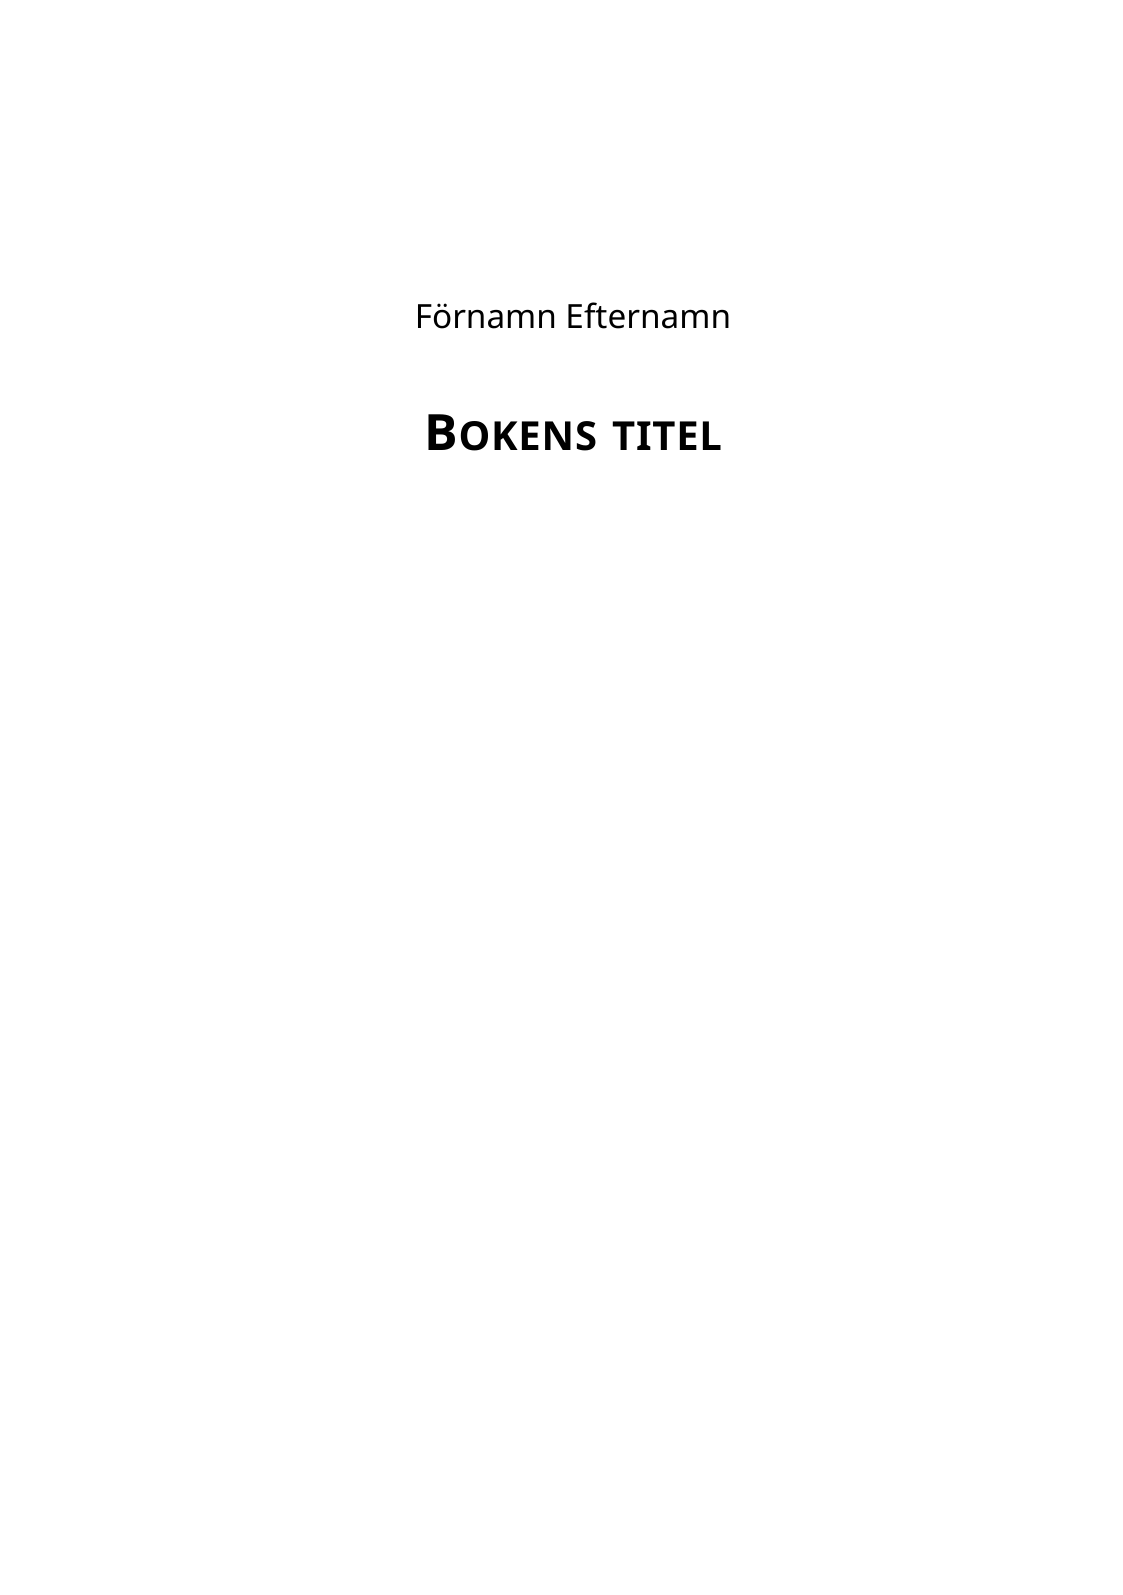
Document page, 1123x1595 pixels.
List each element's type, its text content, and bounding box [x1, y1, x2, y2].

text Förnamn Efternamn [153, 293, 992, 338]
title Bokens titel [153, 397, 992, 465]
